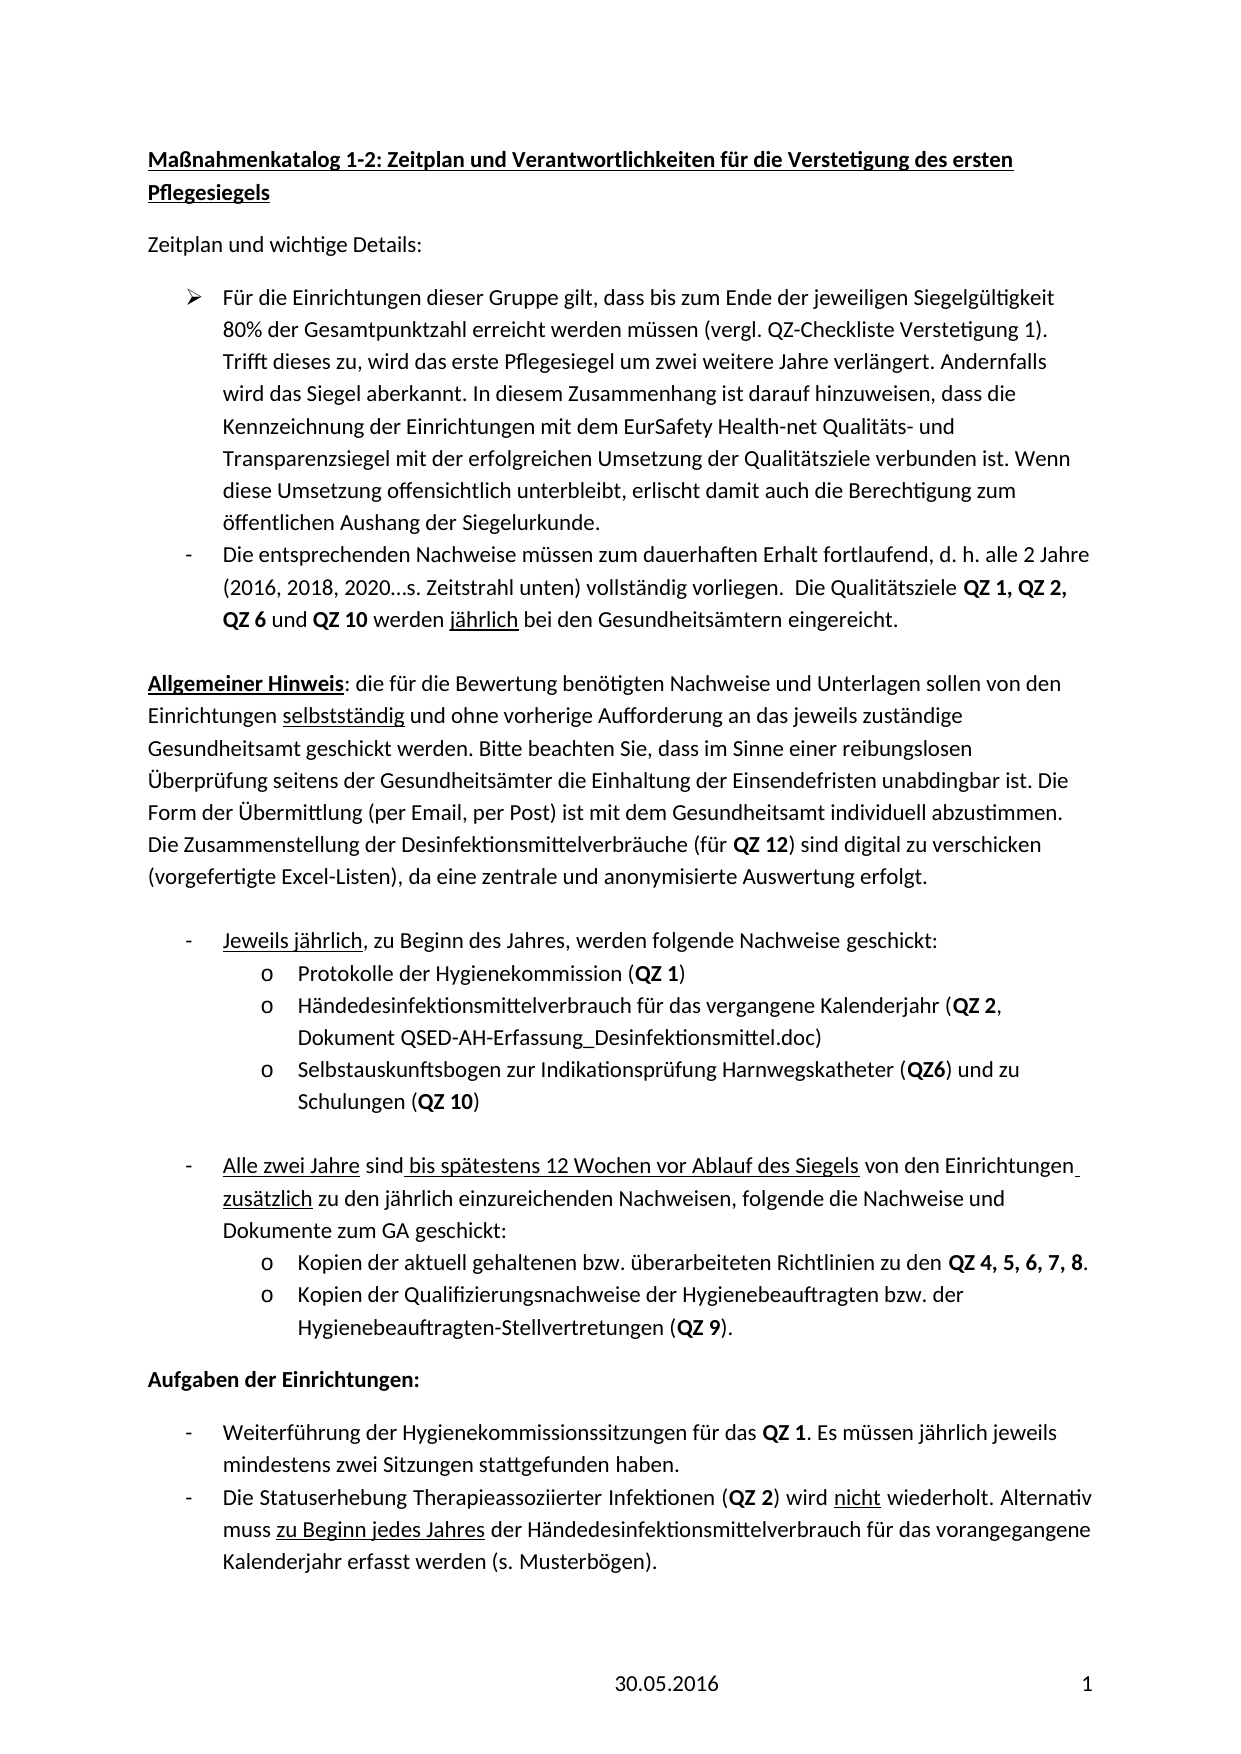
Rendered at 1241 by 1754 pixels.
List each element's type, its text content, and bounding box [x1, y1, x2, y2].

list Kopien der Qualifizierungsnachweise der Hygienebeauftragten bzw. der Hygienebeauftragten-Stellvertretungen (QZ 9). [260, 1281, 966, 1341]
subtitle Aufgaben der Einrichtungen: [148, 1366, 1105, 1393]
list Für die Einrichtungen dieser Gruppe gilt, dass bis zum Ende der jeweiligen Siegelgültigkeit 80% der Gesamtpunktzahl erreicht werden müssen (vergl. QZ-Checkliste Verstetigung 1). Trifft dieses zu, wird das erste Pflegesiegel um zwei weitere Jahre verlängert. Andernfalls wird das Siegel aberkannt. In diesem Zusammenhang ist darauf hinzuweisen, dass die Kennzeichnung der Einrichtungen mit dem EurSafety Health-net Qualitäts- und Transparenzsiegel mit der erfolgreichen Umsetzung der Qualitätsziele verbunden ist. Wenn diese Umsetzung offensichtlich unterbleibt, erlischt damit auch die Berechtigung zum öffentlichen Aushang der Siegelurkunde. [185, 283, 1073, 536]
list Die entsprechenden Nachweise müssen zum dauerhaften Erhalt fortlaufend, d. h. alle 2 Jahre (2016, 2018, 2020…s. Zeitstrahl unten) vollständig vorliegen. Die Qualitätsziele QZ 1, QZ 2, QZ 6 und QZ 10 werden jährlich bei den Gesundheitsämtern eingereicht. [185, 541, 1092, 633]
text Allgemeiner Hinweis: die für die Bewertung benötigten Nachweise und Unterlagen sollen von den Einrichtungen selbstständig und ohne vorherige Aufforderung an das jeweils zuständige Gesundheitsamt geschickt werden. Bitte beachten Sie, dass im Sinne einer reibungslosen Überprüfung seitens der Gesundheitsämter die Einhaltung der Einsendefristen unabdingbar ist. Die Form der Übermittlung (per Email, per Post) ist mit dem Gesundheitsamt individuell abzustimmen. Die Zusammenstellung der Desinfektionsmittelverbräuche (für QZ 12) sind digital zu verschicken (vorgefertigte Excel-Listen), da eine zentrale und anonymisierte Auswertung erfolgt. [148, 669, 1072, 890]
list Händedesinfektionsmittelverbrauch für das vergangene Kalenderjahr (QZ 2, Dokument QSED-AH-Erfassung_Desinfektionsmittel.doc) [260, 992, 1004, 1051]
list Jeweils jährlich, zu Beginn des Jahres, werden folgende Nachweise geschickt: [185, 927, 1105, 954]
list Protokolle der Hygienekommission (QZ 1) [260, 959, 1105, 988]
subtitle Maßnahmenkatalog 1-2: Zeitplan und Verantwortlichkeiten für die Verstetigung des ersten Pflegesiegels [148, 146, 1016, 206]
list Alle zwei Jahre sind bis spätestens 12 Wochen vor Ablauf des Siegels von den Einrichtungen zusätzlich zu den jährlich einzureichenden Nachweisen, folgende die Nachweise und Dokumente zum GA geschickt: [185, 1151, 1080, 1244]
list Die Statuserhebung Therapieassoziierter Infektionen (QZ 2) wird nicht wiederholt. Alternativ muss zu Beginn jedes Jahres der Händedesinfektionsmittelverbrauch für das vorangegangene Kalenderjahr erfasst werden (s. Musterbögen). [185, 1483, 1092, 1575]
list Weiterführung der Hygienekommissionssitzungen für das QZ 1. Es müssen jährlich jeweils mindestens zwei Sitzungen stattgefunden haben. [185, 1418, 1063, 1478]
text Zeitplan und wichtige Details: [148, 230, 1105, 258]
list Kopien der aktuell gehaltenen bzw. überarbeiteten Richtlinien zu den QZ 4, 5, 6, 7, 8. [260, 1248, 1105, 1277]
list Selbstauskunftsbogen zur Indikationsprüfung Harnwegskatheter (QZ6) und zu Schulungen (QZ 10) [260, 1055, 1021, 1116]
